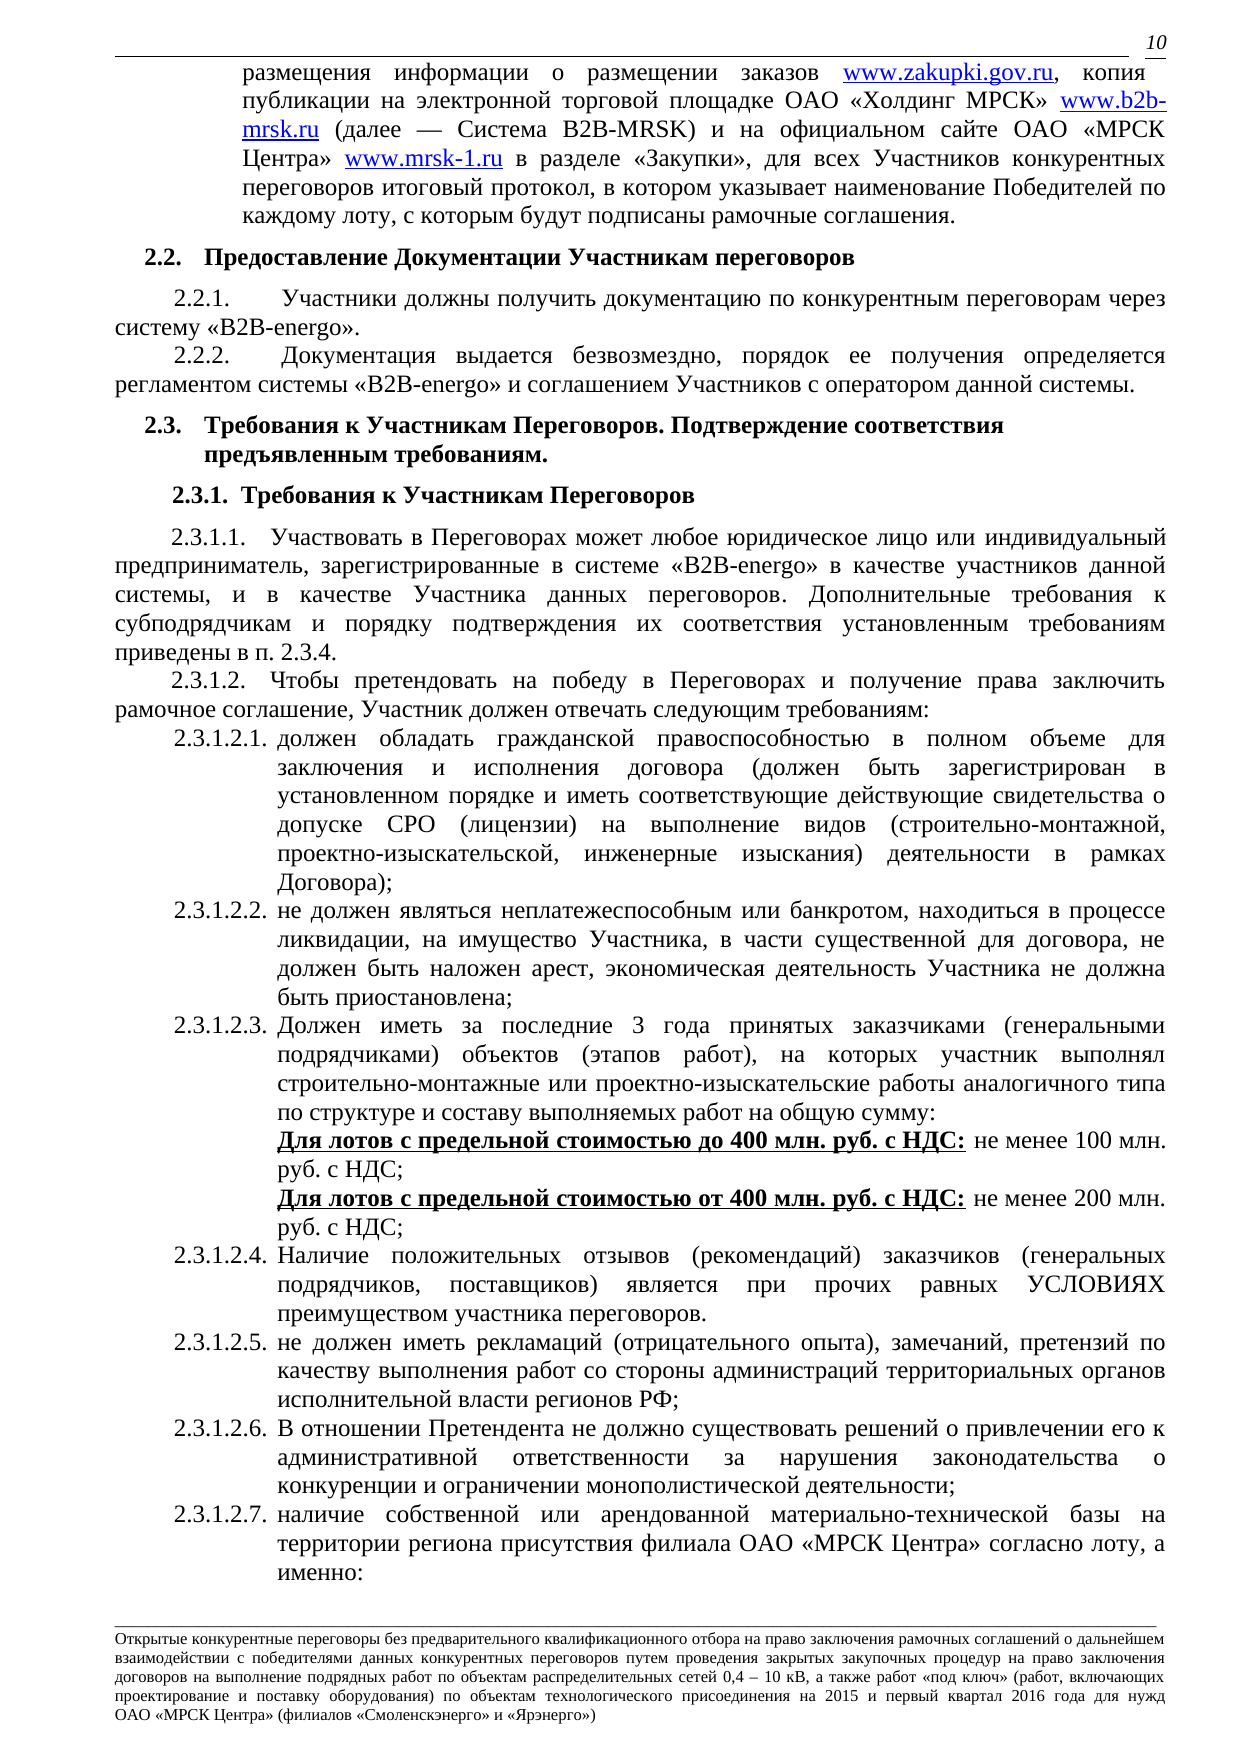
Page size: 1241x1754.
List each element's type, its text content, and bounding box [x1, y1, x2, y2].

subtitle Требования к Участникам Переговоров [172, 481, 1166, 509]
list Документация выдается безвозмездно, порядок ее получения определяется регламентом системы «B2B-energo» и соглашением Участников с оператором данной системы. [114, 341, 1166, 398]
list Должен иметь за последние 3 года принятых заказчиками (генеральными подрядчиками) объектов (этапов работ), на которых участник выполнял строительно-монтажные или проектно-изыскательские работы аналогичного типа по структуре и составу выполняемых работ на общую сумму: [174, 1011, 1166, 1126]
text Для лотов с предельной стоимостью от 400 млн. руб. с НДС: не менее 200 млн. руб. с НДС; [277, 1183, 1166, 1241]
list Чтобы претендовать на победу в Переговорах и получение права заключить рамочное соглашение, Участник должен отвечать следующим требованиям: [114, 666, 1166, 723]
list Участники должны получить документацию по конкурентным переговорам через систему «B2B-energo». [114, 283, 1166, 341]
subtitle Предоставление Документации Участникам переговоров [144, 242, 1166, 271]
list Наличие положительных отзывов (рекомендаций) заказчиков (генеральных подрядчиков, поставщиков) является при прочих равных УСЛОВИЯХ преимуществом участника переговоров. [174, 1241, 1166, 1327]
text Для лотов с предельной стоимостью до 400 млн. руб. с НДС: не менее 100 млн. руб. с НДС; [277, 1126, 1166, 1183]
list наличие собственной или арендованной материально-технической базы на территории региона присутствия филиала ОАО «МРСК Центра» согласно лоту, а именно: [174, 1499, 1166, 1586]
list не должен иметь рекламаций (отрицательного опыта), замечаний, претензий по качеству выполнения работ со стороны администраций территориальных органов исполнительной власти регионов РФ; [174, 1327, 1166, 1413]
list В отношении Претендента не должно существовать решений о привлечении его к административной ответственности за нарушения законодательства о конкуренции и ограничении монополистической деятельности; [174, 1413, 1166, 1499]
list должен обладать гражданской правоспособностью в полном объеме для заключения и исполнения договора (должен быть зарегистрирован в установленном порядке и иметь соответствующие действующие свидетельства о допуске СРО (лицензии) на выполнение видов (строительно-монтажной, проектно-изыскательской, инженерные изыскания) деятельности в рамках Договора); [174, 723, 1166, 896]
list Участвовать в Переговорах может любое юридическое лицо или индивидуальный предприниматель, зарегистрированные в системе «B2B-energo» в качестве участников данной системы, и в качестве Участника данных переговоров. Дополнительные требования к субподрядчикам и порядку подтверждения их соответствия установленным требованиям приведены в п. 2.3.4. [114, 522, 1166, 666]
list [189, 57, 1166, 229]
subtitle Требования к Участникам Переговоров. Подтверждение соответствия предъявленным требованиям. [144, 411, 1166, 468]
list не должен являться неплатежеспособным или банкротом, находиться в процессе ликвидации, на имущество Участника, в части существенной для договора, не должен быть наложен арест, экономическая деятельность Участника не должна быть приостановлена; [174, 896, 1166, 1011]
